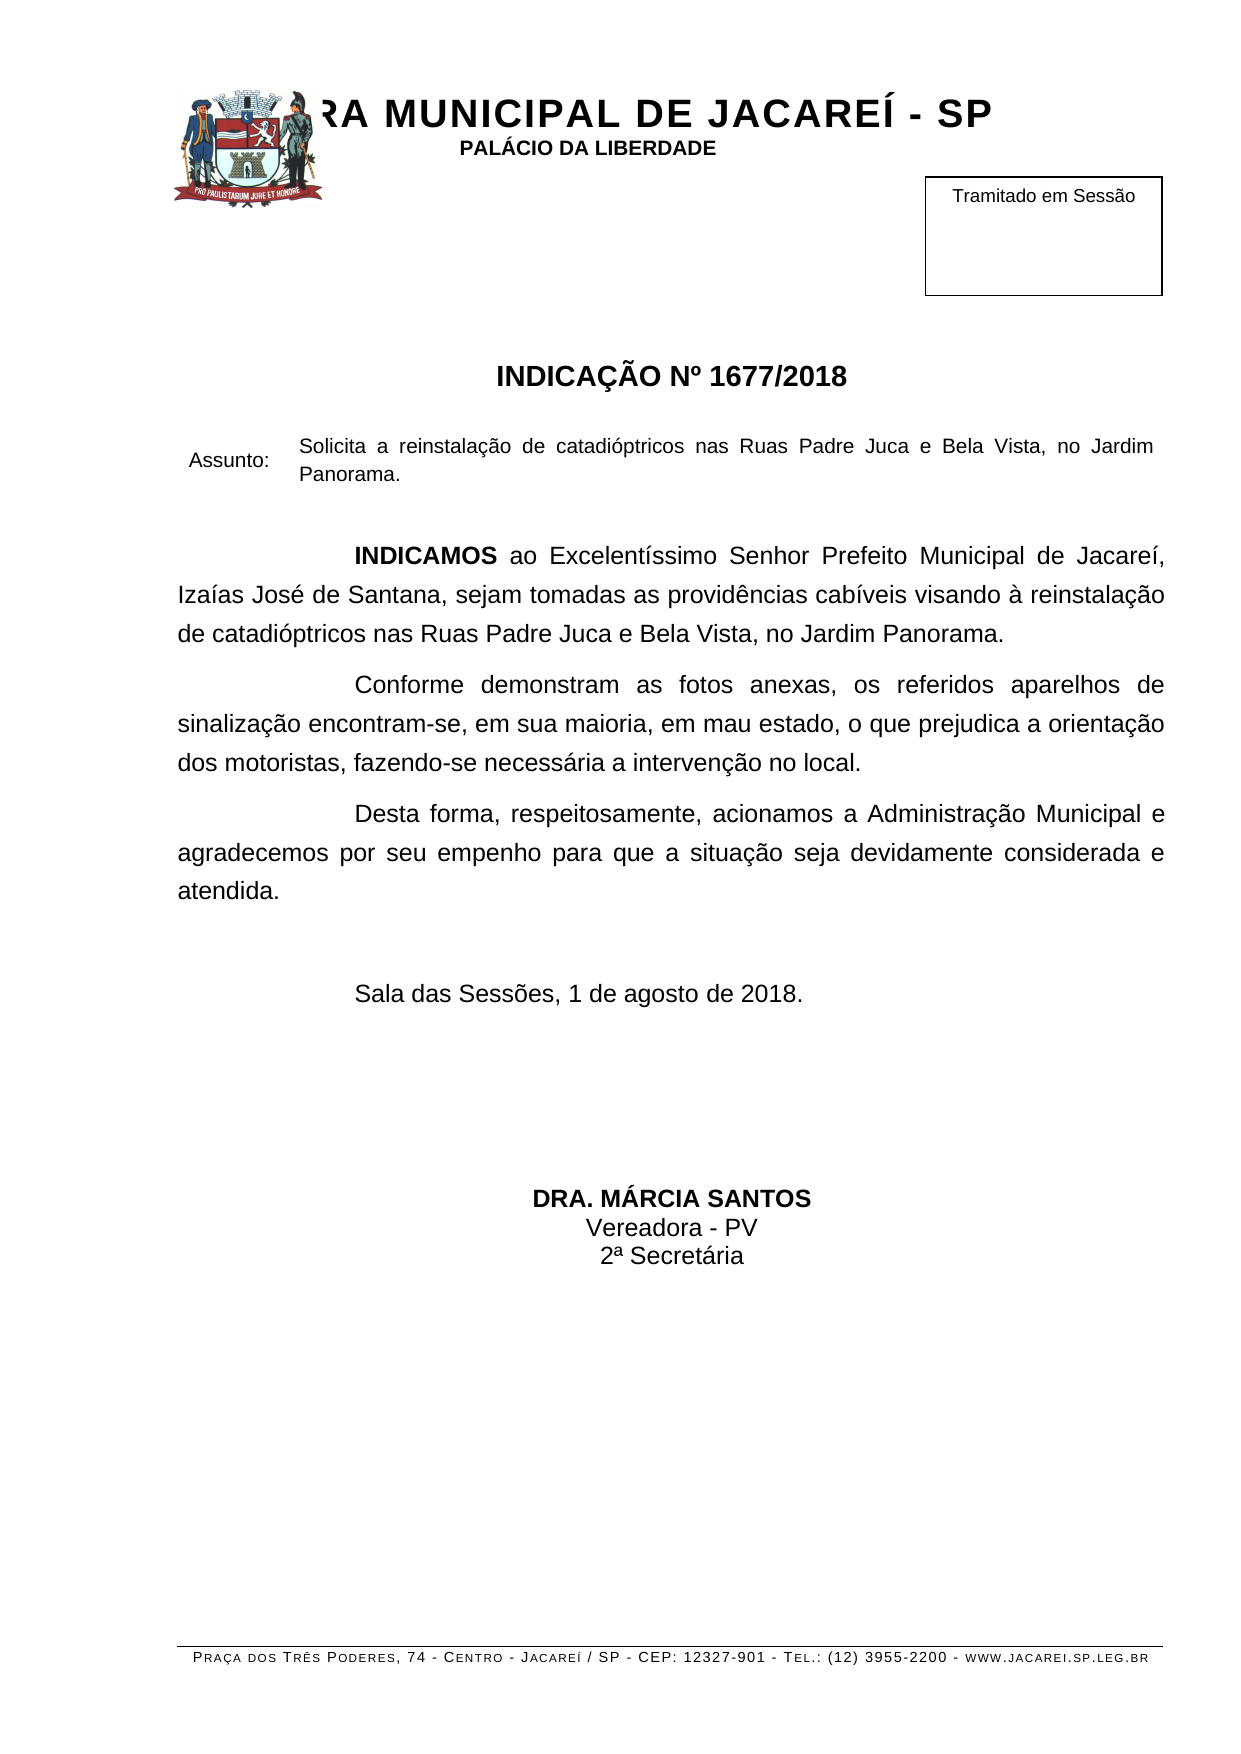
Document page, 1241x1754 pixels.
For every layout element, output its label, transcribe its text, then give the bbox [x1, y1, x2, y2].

text DRA. MÁRCIA SANTOS [177, 1184, 1166, 1212]
text 2ª Secretária [177, 1241, 1166, 1270]
text Conforme demonstram as fotos anexas, os referidos aparelhos de sinalização encontram-se, em sua maioria, em mau estado, o que prejudica a orientação dos motoristas, fazendo-se necessária a intervenção no local. [177, 670, 1166, 776]
text Desta forma, respeitosamente, acionamos a Administração Municipal e agradecemos por seu empenho para que a situação seja devidamente considerada e atendida. [177, 799, 1166, 905]
text Vereadora - PV [177, 1212, 1166, 1241]
picture [173, 90, 323, 208]
text INDICAMOS ao Excelentíssimo Senhor Prefeito Municipal de Jacareí, Izaías José de Santana, sejam tomadas as providências cabíveis visando à reinstalação de catadióptricos nas Ruas Padre Juca e Bela Vista, no Jardim Panorama. [177, 541, 1166, 647]
table_header Solicita a reinstalação de catadióptricos nas Ruas Padre Juca e Bela Vista, no Jardim Panorama. [288, 434, 1166, 490]
table_header : [177, 434, 288, 490]
text das , 1 de agosto de 2018. [177, 979, 1166, 1007]
text INDICAÇÃO nº 1677/2018 [177, 359, 1166, 392]
